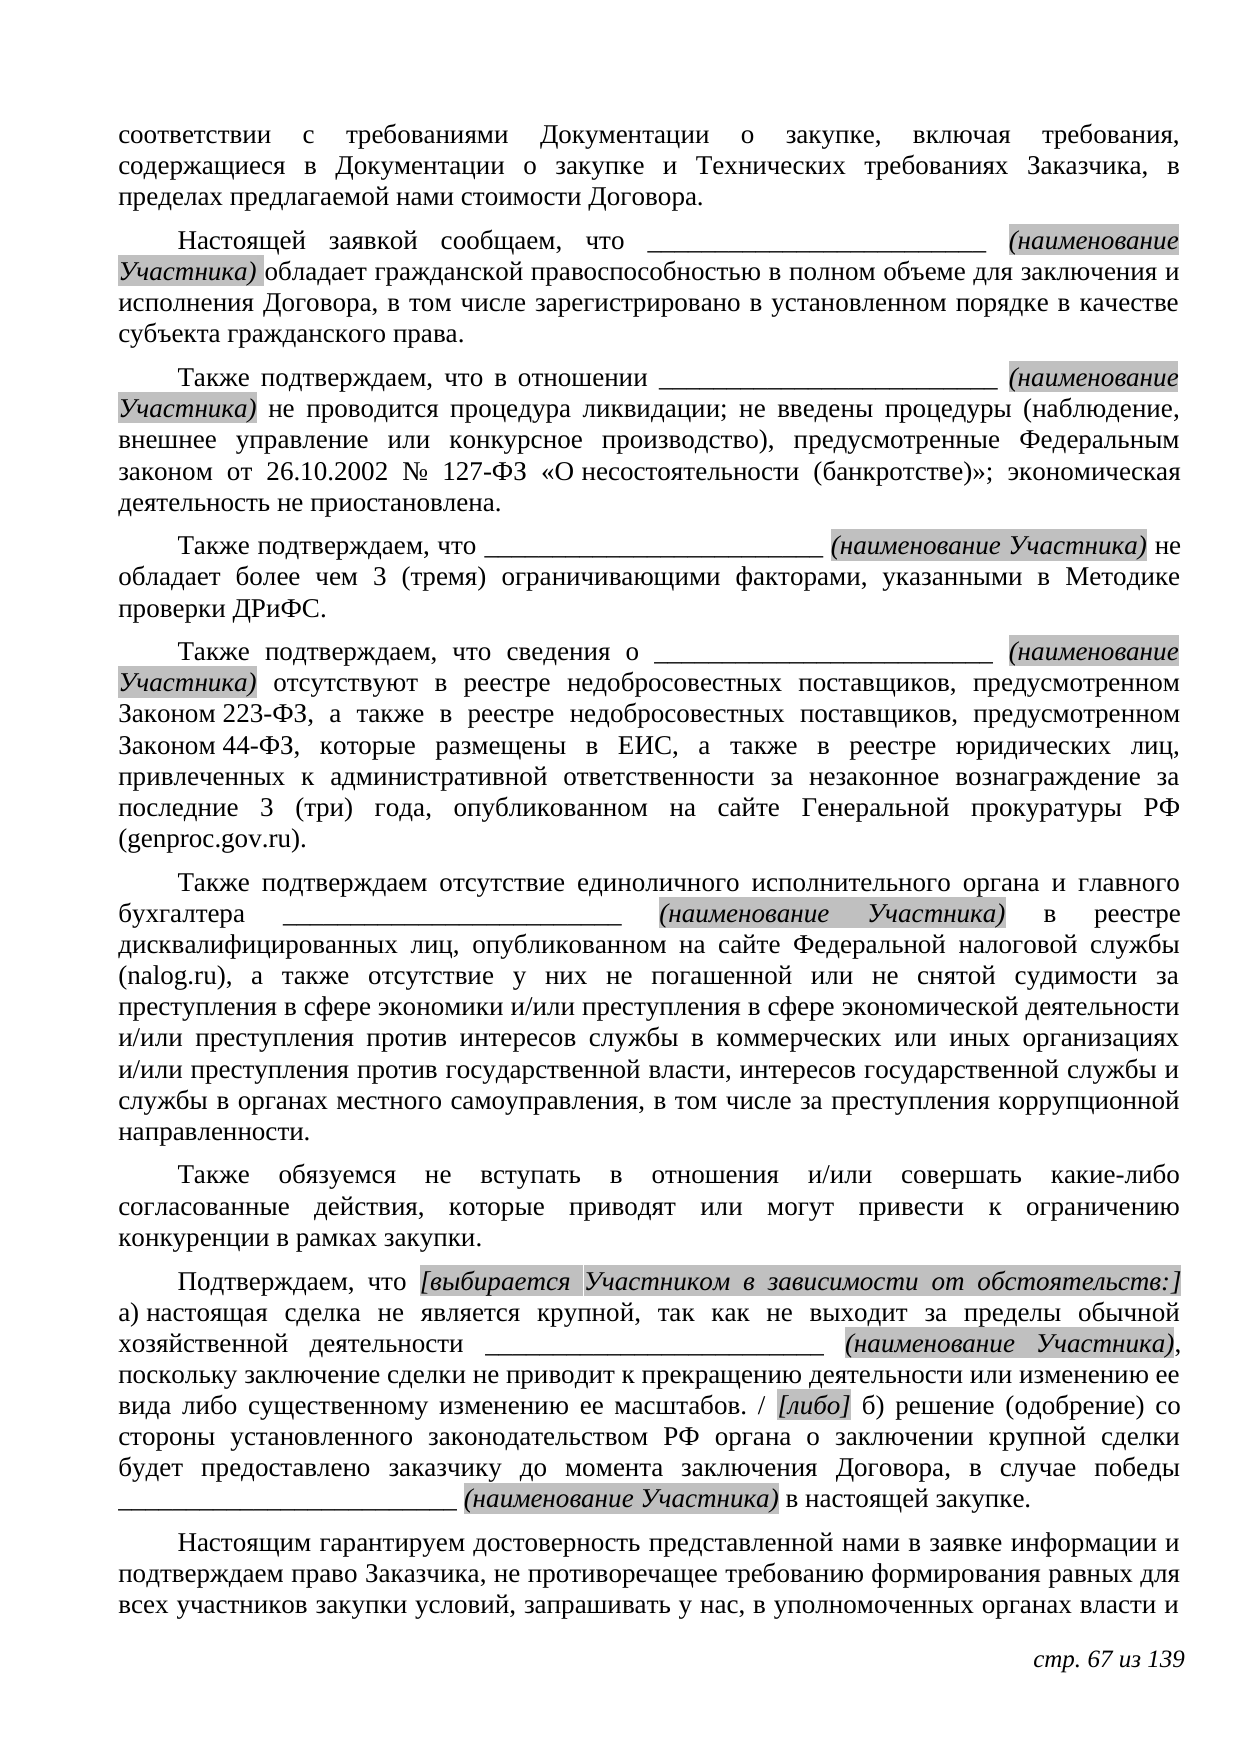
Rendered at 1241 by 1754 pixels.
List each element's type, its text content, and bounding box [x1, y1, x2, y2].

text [118, 118, 1181, 212]
text Также обязуемся не вступать в отношения и/или совершать какие-либо согласованные действия, которые приводят или могут привести к ограничению конкуренции в рамках закупки. [118, 1159, 1181, 1252]
text Также подтверждаем, что сведения о _________________________ (наименование Участника) отсутствуют в реестре недобросовестных поставщиков, предусмотренном Законом 223-ФЗ, а также в реестре недобросовестных поставщиков, предусмотренном Законом 44-ФЗ, которые размещены в ЕИС, а также в реестре юридических лиц, привлеченных к административной ответственности за незаконное вознаграждение за последние 3 (три) года, опубликованном на сайте Генеральной прокуратуры РФ (genproc.gov.ru). [118, 635, 1181, 853]
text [118, 1526, 1181, 1620]
text Настоящей заявкой сообщаем, что _________________________ (наименование Участника) обладает гражданской правоспособностью в полном объеме для заключения и исполнения Договора, в том числе зарегистрировано в установленном порядке в качестве субъекта гражданского права. [118, 224, 1181, 349]
text Также подтверждаем, что _________________________ (наименование Участника) не обладает более чем 3 (тремя) ограничивающими факторами, указанными в Методике проверки ДРиФС. [118, 529, 1181, 623]
text Подтверждаем, что [выбирается Участником в зависимости от обстоятельств:] а) настоящая сделка не является крупной, так как не выходит за пределы обычной хозяйственной деятельности _________________________ (наименование Участника), поскольку заключение сделки не приводит к прекращению деятельности или изменению ее вида либо существенному изменению ее масштабов. / [либо] б) решение (одобрение) со стороны установленного законодательством РФ органа о заключении крупной сделки будет предоставлено заказчику до момента заключения Договора, в случае победы _________________________ (наименование Участника) в настоящей закупке. [118, 1264, 1181, 1514]
text Также подтверждаем отсутствие единоличного исполнительного органа и главного бухгалтера _________________________ (наименование Участника) в реестре дисквалифицированных лиц, опубликованном на сайте Федеральной налоговой службы (nalog.ru), а также отсутствие у них не погашенной или не снятой судимости за преступления в сфере экономики и/или преступления в сфере экономической деятельности и/или преступления против интересов службы в коммерческих или иных организациях и/или преступления против государственной власти, интересов государственной службы и службы в органах местного самоуправления, в том числе за преступления коррупционной направленности. [118, 866, 1181, 1146]
text Также подтверждаем, что в отношении _________________________ (наименование Участника) не проводится процедура ликвидации; не введены процедуры (наблюдение, внешнее управление или конкурсное производство), предусмотренные Федеральным законом от 26.10.2002 № 127-ФЗ «О несостоятельности (банкротстве)»; экономическая деятельность не приостановлена. [118, 361, 1181, 517]
